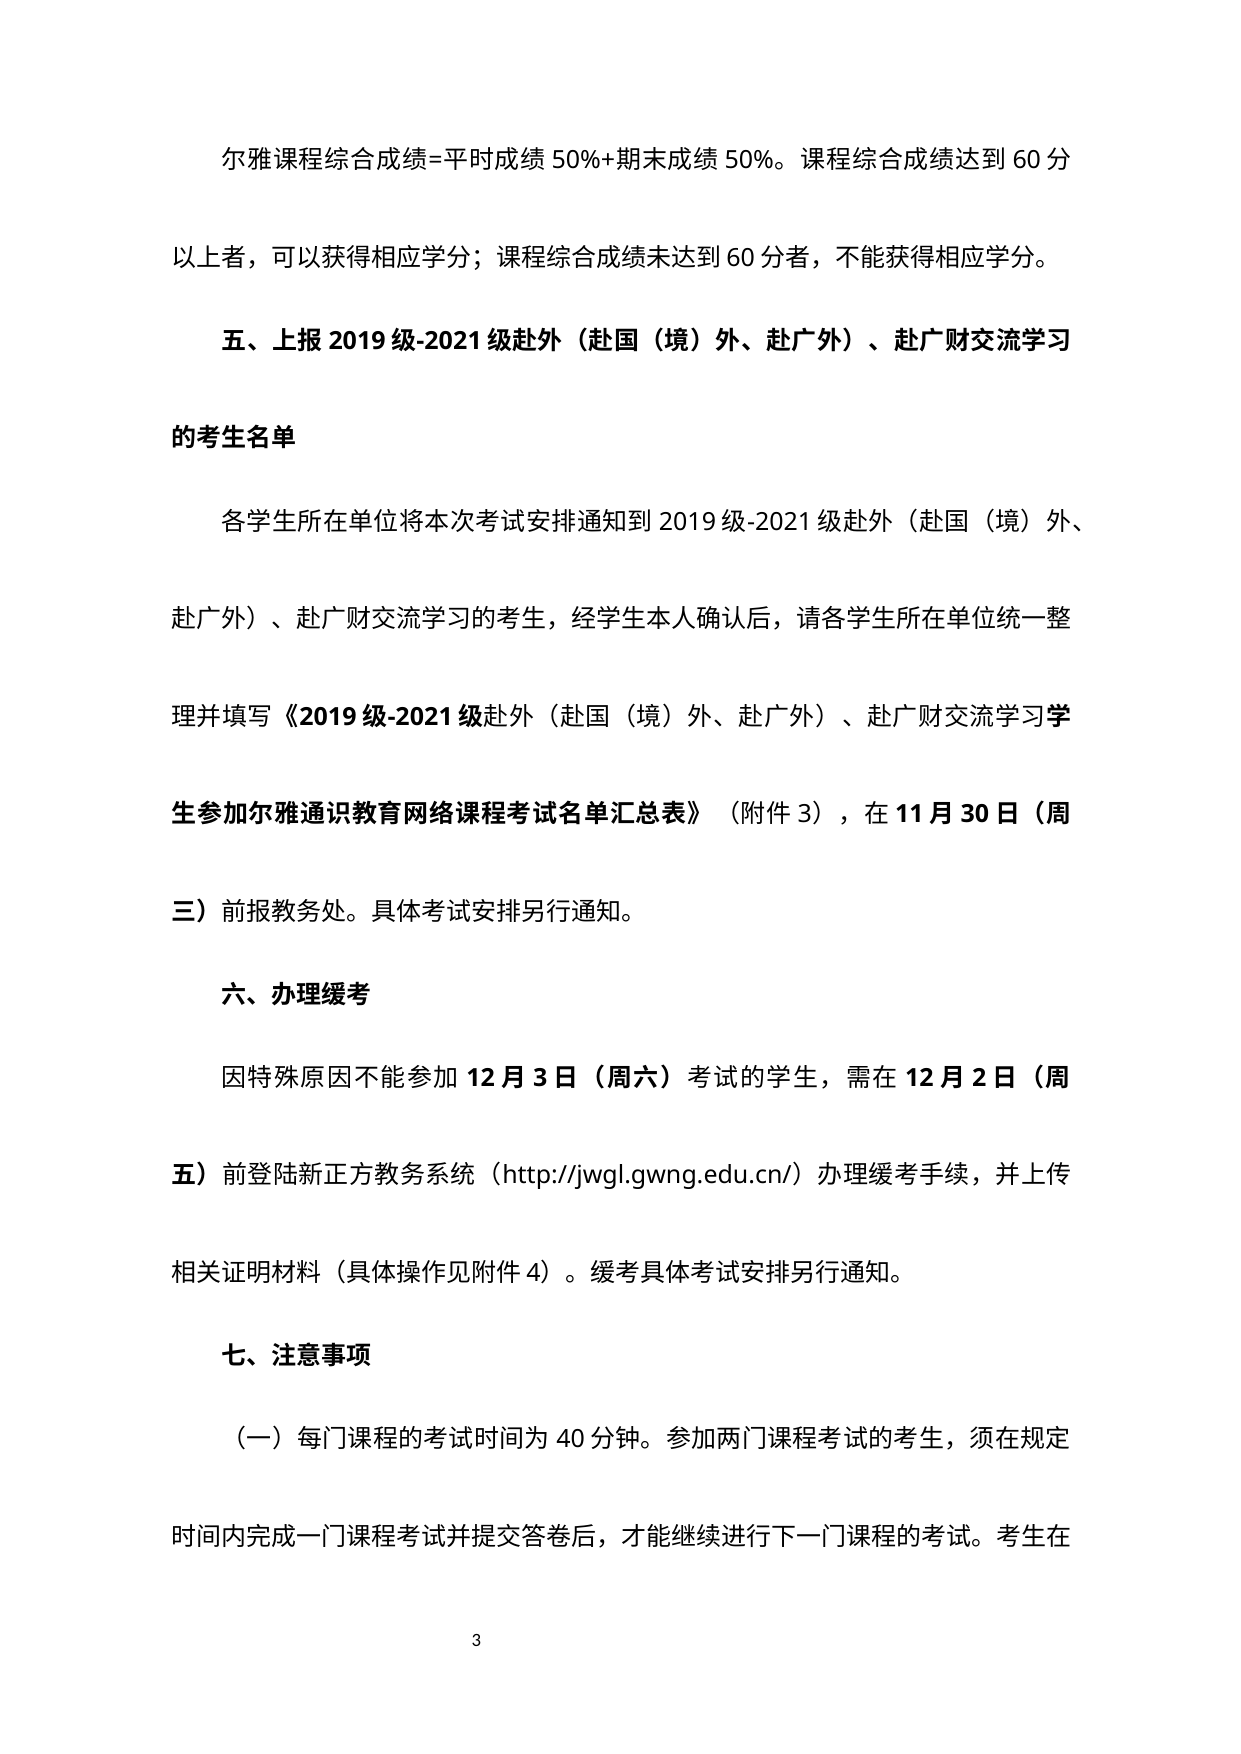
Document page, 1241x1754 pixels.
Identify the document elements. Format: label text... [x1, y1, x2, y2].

text 因特殊原因不能参加12月3日（周六）考试的学生，需在12月2日（周五）前登陆新正方教务系统（http://jwgl.gwng.edu.cn/）办理缓考手续，并上传相关证明材料（具体操作见附件4）。缓考具体考试安排另行通知。 [171, 1043, 1072, 1303]
text 六、办理缓考 [171, 960, 1072, 1025]
text 尔雅课程综合成绩=平时成绩50%+期末成绩50%。课程综合成绩达到60分以上者，可以获得相应学分；课程综合成绩未达到60分者，不能获得相应学分。 [171, 125, 1072, 288]
text 七、注意事项 [171, 1321, 1072, 1386]
text 五、上报2019级-2021级赴外（赴国（境）外、赴广外）、赴广财交流学习的考生名单 [171, 306, 1072, 468]
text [171, 1404, 1072, 1567]
text 各学生所在单位将本次考试安排通知到2019级-2021级赴外（赴国（境）外、赴广外）、赴广财交流学习的考生，经学生本人确认后，请各学生所在单位统一整理并填写《2019级-2021级赴外（赴国（境）外、赴广外）、赴广财交流学习学生参加尔雅通识教育网络课程考试名单汇总表》（附件3），在11月30日（周三）前报教务处。具体考试安排另行通知。 [171, 487, 1072, 942]
